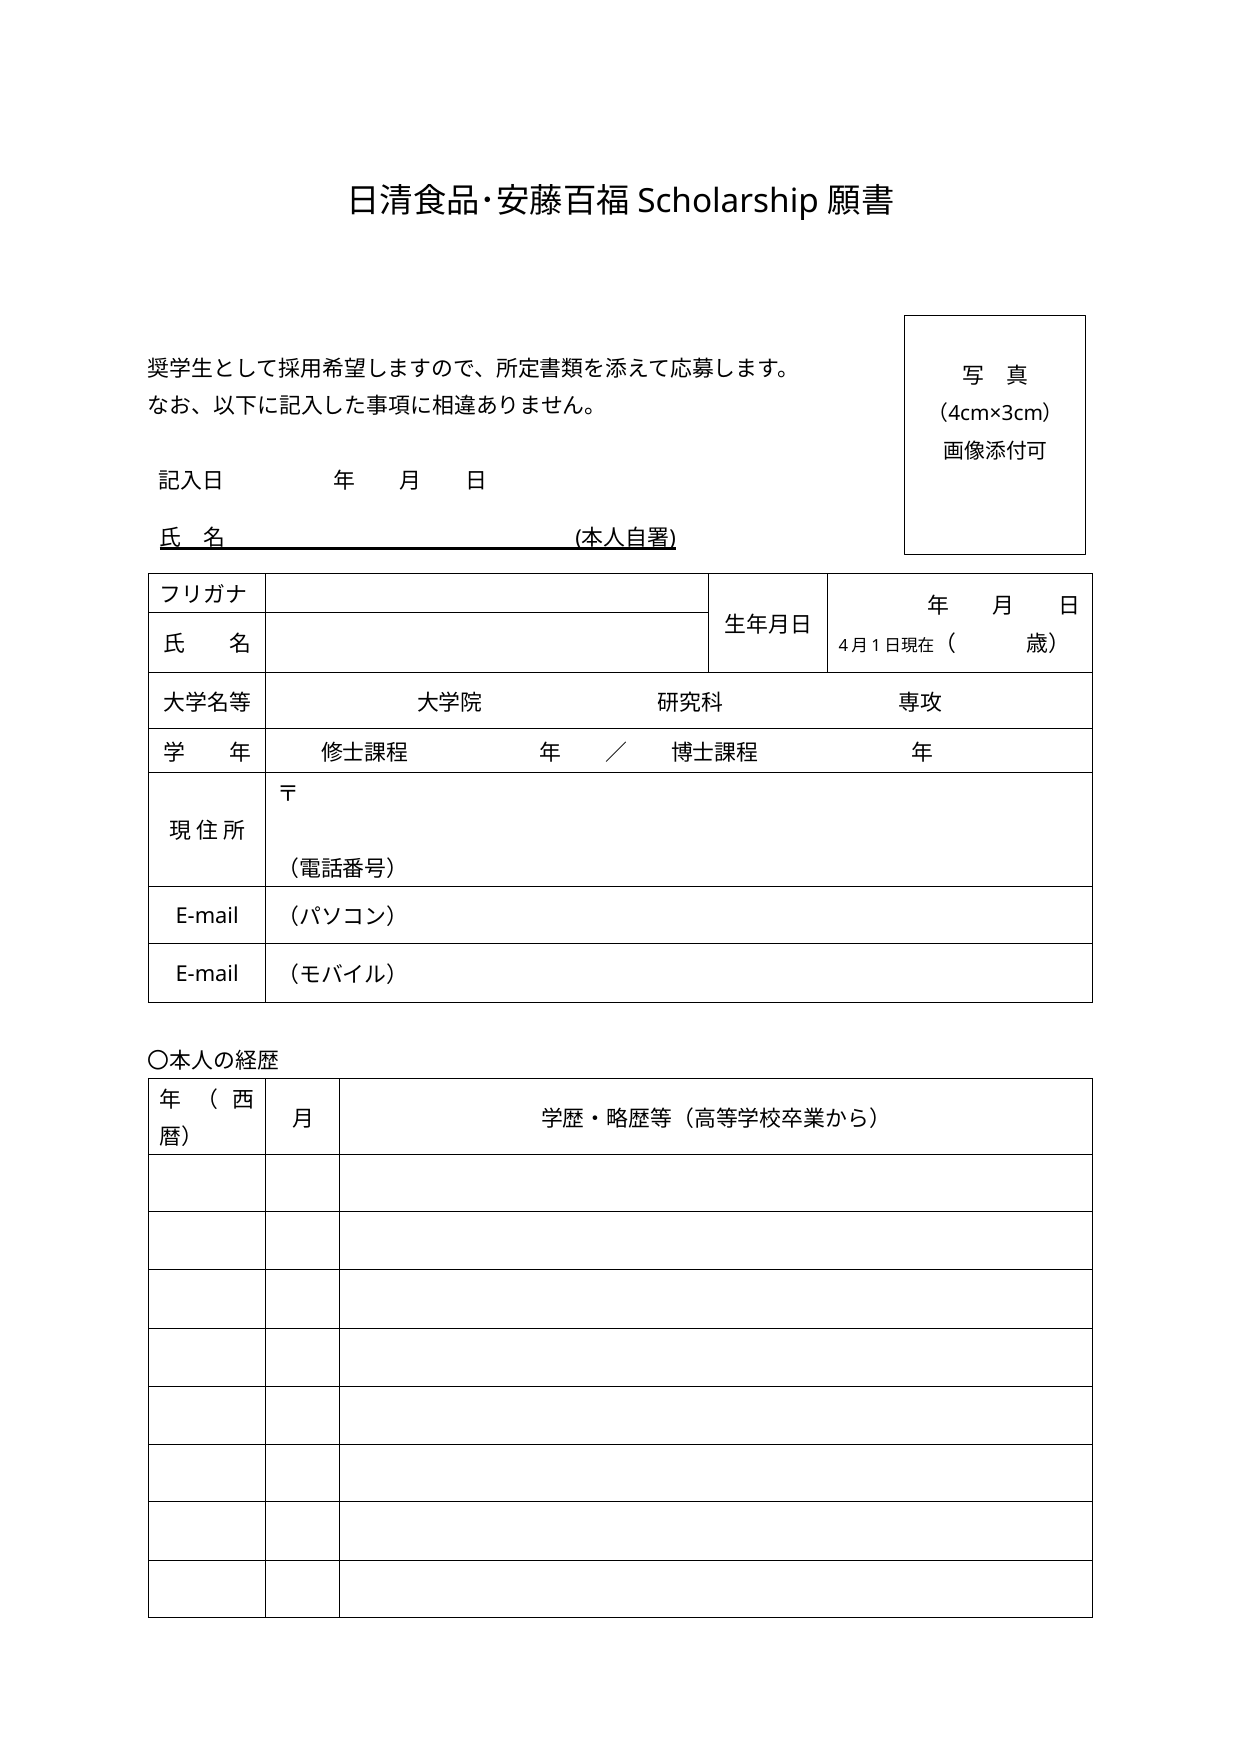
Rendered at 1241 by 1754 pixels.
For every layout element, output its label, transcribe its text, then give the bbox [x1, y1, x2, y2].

text 奨学生として採用希望しますので、所定書類を添えて応募します。 [148, 348, 904, 386]
table_header 月 [266, 1079, 339, 1154]
table_cell 大学院 研究科 専攻 [266, 673, 1092, 728]
table_cell E-mail [149, 944, 265, 1002]
table_cell 学 年 [149, 729, 265, 772]
table_cell （モバイル） [266, 944, 1092, 1002]
table_cell [340, 1155, 1092, 1211]
table_cell （パソコン） [266, 887, 1092, 943]
table_cell E-mail [149, 887, 265, 943]
table_cell [149, 1329, 265, 1386]
table_cell [340, 1445, 1092, 1501]
table_cell [266, 1270, 339, 1328]
table_cell 氏 名 [149, 613, 265, 672]
text なお、以下に記入した事項に相違ありません。 [148, 386, 904, 423]
table_cell [266, 613, 708, 672]
table_header 年（西暦） [149, 1079, 265, 1154]
table_cell [149, 1155, 265, 1211]
table_cell [340, 1329, 1092, 1386]
table_cell [340, 1212, 1092, 1269]
table_cell [340, 1387, 1092, 1444]
table_cell 修士課程 年 ／ 博士課程 年 [266, 729, 1092, 772]
table_cell [149, 1445, 265, 1501]
text 〇本人の経歴 [148, 1040, 1092, 1078]
table_cell [266, 1561, 339, 1617]
table_cell [266, 1445, 339, 1501]
table_cell [340, 1502, 1092, 1560]
table_cell [149, 1270, 265, 1328]
table_cell 生年月日 [709, 574, 827, 672]
text 記入日 年 月 日 [148, 461, 904, 498]
table_header 氏 名 (本人自署) [148, 498, 709, 573]
table_cell [149, 1212, 265, 1269]
table_header 学歴・略歴等（高等学校卒業から） [340, 1079, 1092, 1154]
table_cell 現 住 所 [149, 773, 265, 886]
table_cell 大学名等 [149, 673, 265, 728]
table_cell 〒 （電話番号） [266, 773, 1092, 886]
table_cell フリガナ [149, 574, 265, 612]
table_cell [149, 1561, 265, 1617]
table_cell [266, 1329, 339, 1386]
table_cell [266, 574, 708, 612]
table_cell [340, 1561, 1092, 1617]
table_cell [266, 1155, 339, 1211]
table_cell [149, 1387, 265, 1444]
table_cell [266, 1502, 339, 1560]
text 日清食品･安藤百福 Scholarship 願書 [148, 161, 1092, 236]
table_cell [266, 1387, 339, 1444]
table_cell [149, 1502, 265, 1560]
table_cell [266, 1212, 339, 1269]
table_cell [340, 1270, 1092, 1328]
table_cell 年 月 日 4月1日現在（ 歳） [828, 574, 1092, 672]
